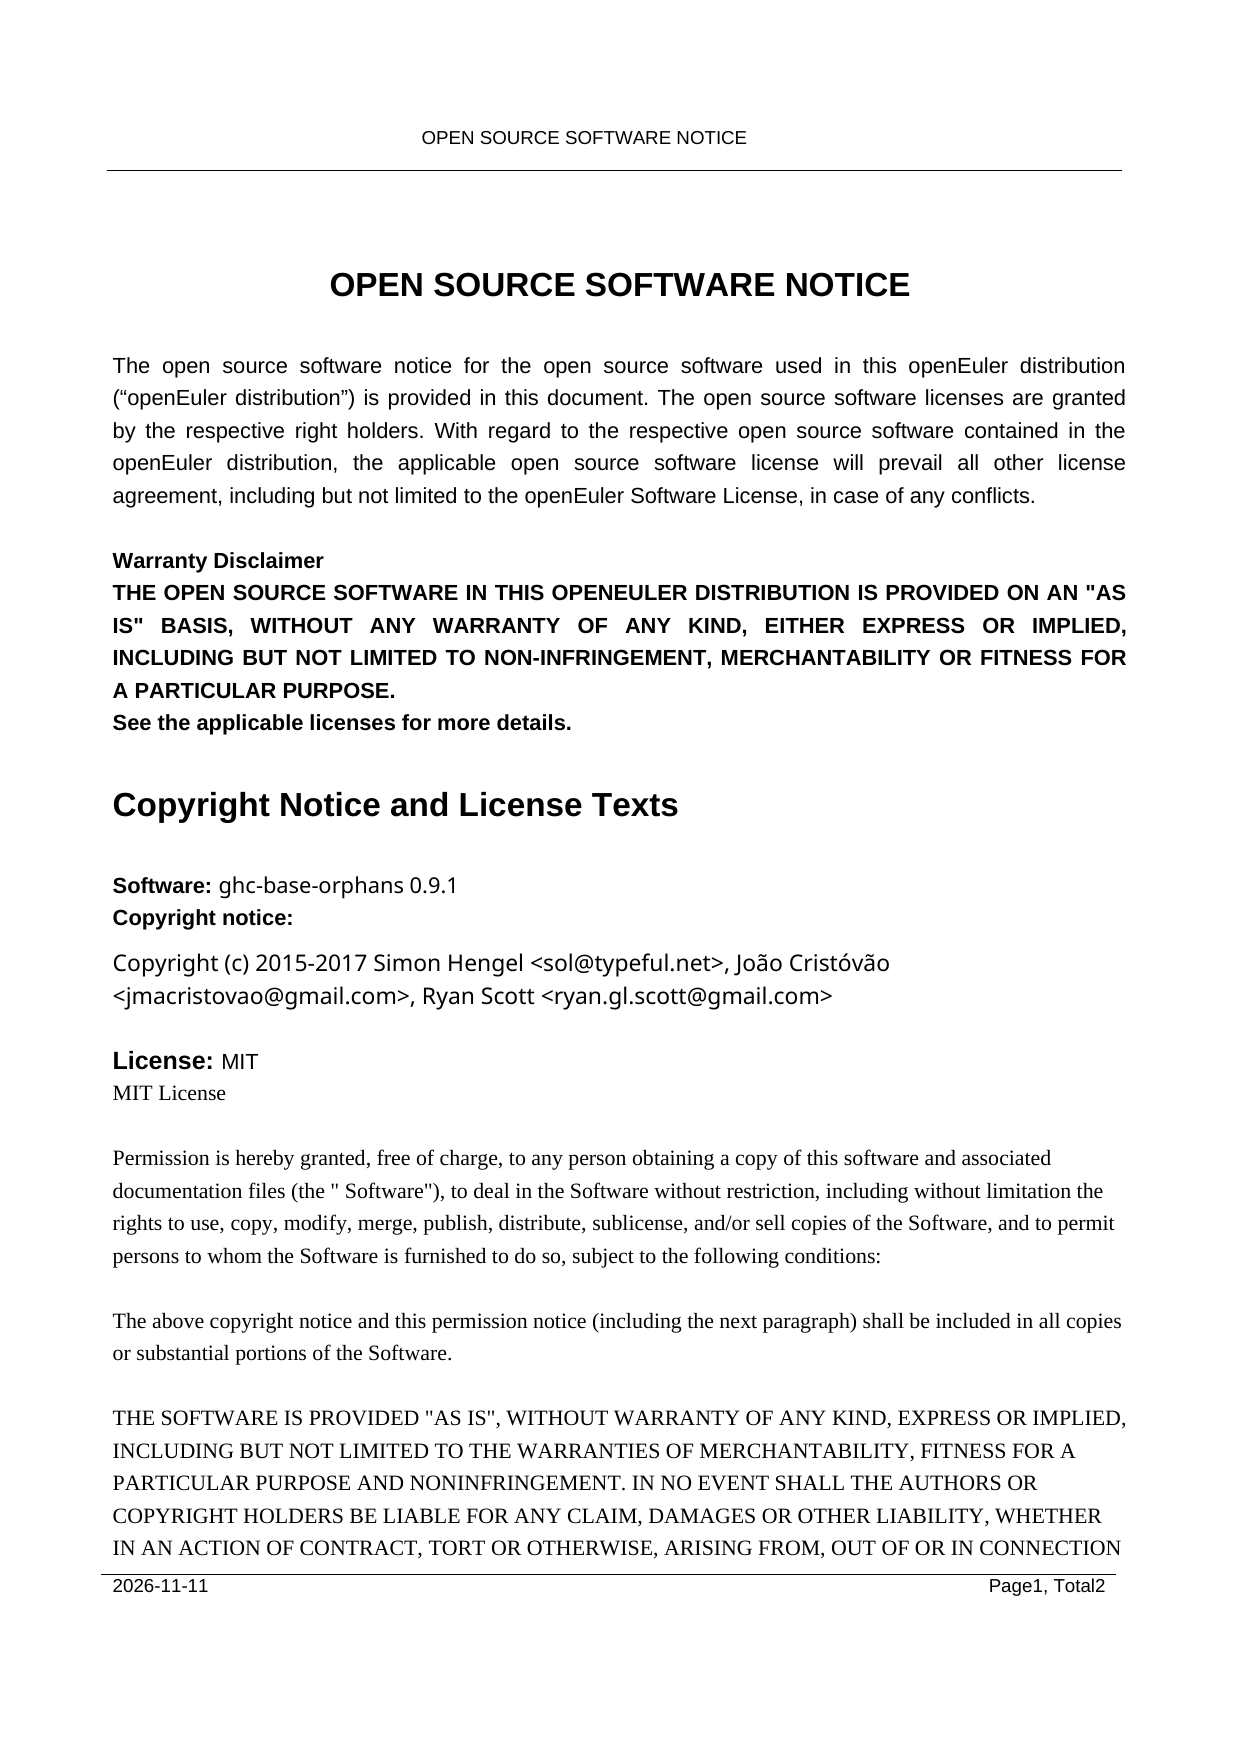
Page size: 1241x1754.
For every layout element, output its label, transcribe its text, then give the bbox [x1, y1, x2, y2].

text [112, 1077, 1128, 1564]
text THE OPEN SOURCE SOFTWARE IN THIS OPENEULER DISTRIBUTION IS PROVIDED ON AN "AS IS" BASIS, WITHOUT ANY WARRANTY OF ANY KIND, EITHER EXPRESS OR IMPLIED, INCLUDING BUT NOT LIMITED TO NON-INFRINGEMENT, MERCHANTABILITY OR FITNESS FOR A PARTICULAR PURPOSE. See the applicable licenses for more details. [112, 576, 1128, 739]
text OPEN SOURCE SOFTWARE NOTICE [112, 251, 1128, 316]
text The open source software notice for the open source software used in this openEuler distribution (“openEuler distribution”) is provided in this document. The open source software licenses are granted by the respective right holders. With regard to the respective open source software contained in the openEuler distribution, the applicable open source software license will prevail all other license agreement, including but not limited to the openEuler Software License, in case of any conflicts. [112, 349, 1128, 511]
text Warranty Disclaimer [112, 544, 1128, 576]
text License: MIT [112, 1044, 1128, 1077]
title Software: ghc-base-orphans 0.9.1 [112, 869, 1128, 901]
text Copyright (c) 2015-2017 Simon Hengel <sol@typeful.net>, João Cristóvão <jmacristovao@gmail.com>, Ryan Scott <ryan.gl.scott@gmail.com> [112, 947, 1128, 1044]
text Copyright Notice and License Texts [112, 771, 1128, 836]
text Copyright notice: [112, 901, 1128, 934]
